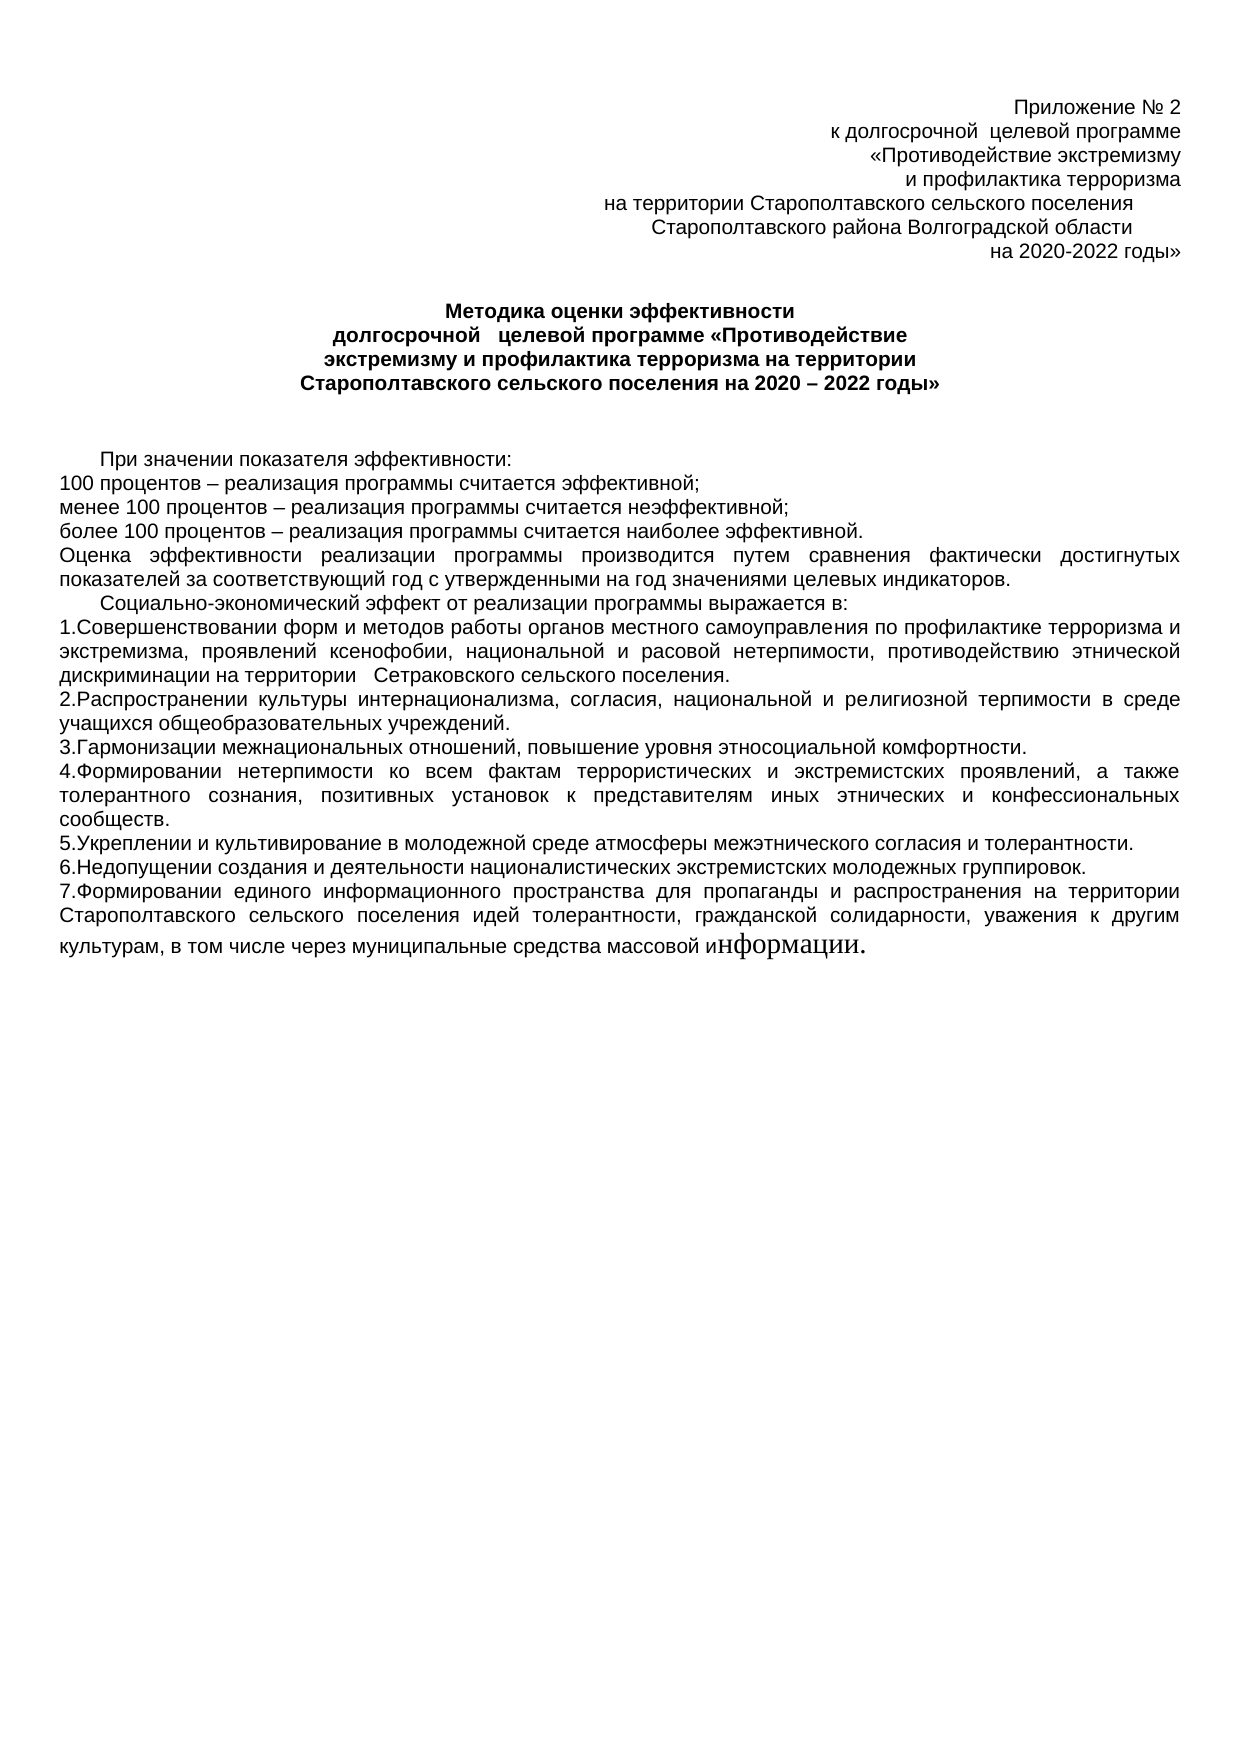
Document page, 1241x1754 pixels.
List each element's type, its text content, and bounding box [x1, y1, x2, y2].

text 6.Недопущении создания и деятельности националистических экстремистских молодежных группировок. [59, 854, 1181, 878]
text Старополтавского района Волгоградской области [59, 215, 1181, 239]
text экстремизму и профилактика терроризма на территории [59, 347, 1181, 371]
text 1.Совершенствовании форм и методов работы органов местного самоуправления по профилактике терроризма и экстремизма, проявлений ксенофобии, национальной и расовой нетерпимости, противодействию этнической дискриминации на территории Сетраковского сельского поселения. [59, 615, 1181, 687]
text менее 100 процентов – реализация программы считается неэффективной; [59, 495, 1181, 519]
text 7.Формировании единого информационного пространства для пропаганды и распространения на территории Старополтавского сельского поселения идей толерантности, гражданской солидарности, уважения к другим культурам, в том числе через муниципальные средства массовой информации. [59, 878, 1181, 960]
text При значении показателя эффективности: [59, 447, 1181, 471]
text Приложение № 2 [59, 95, 1181, 119]
text к долгосрочной целевой программе [59, 119, 1181, 143]
text 4.Формировании нетерпимости ко всем фактам террористических и экстремистских проявлений, а также толерантного сознания, позитивных установок к представителям иных этнических и конфессиональных сообществ. [59, 759, 1181, 831]
text на территории Старополтавского сельского поселения [59, 191, 1181, 215]
text 2.Распространении культуры интернационализма, согласия, национальной и религиозной терпимости в среде учащихся общеобразовательных учреждений. [59, 687, 1181, 735]
text более 100 процентов – реализация программы считается наиболее эффективной. [59, 519, 1181, 543]
text и профилактика терроризма [59, 167, 1181, 191]
text Старополтавского сельского поселения на 2020 – 2022 годы» [59, 371, 1181, 394]
text на 2020-2022 годы» [59, 239, 1181, 263]
text 5.Укреплении и культивирование в молодежной среде атмосферы межэтнического согласия и толерантности. [59, 831, 1181, 854]
text Социально-экономический эффект от реализации программы выражается в: [59, 591, 1181, 615]
text 3.Гармонизации межнациональных отношений, повышение уровня этносоциальной комфортности. [59, 735, 1181, 759]
text «Противодействие экстремизму [59, 143, 1181, 167]
text Методика оценки эффективности [59, 299, 1181, 323]
text Оценка эффективности реализации программы производится путем сравнения фактически достигнутых показателей за соответствующий год с утвержденными на год значениями целевых индикаторов. [59, 543, 1181, 591]
text 100 процентов – реализация программы считается эффективной; [59, 471, 1181, 495]
text долгосрочной целевой программе «Противодействие [59, 323, 1181, 347]
